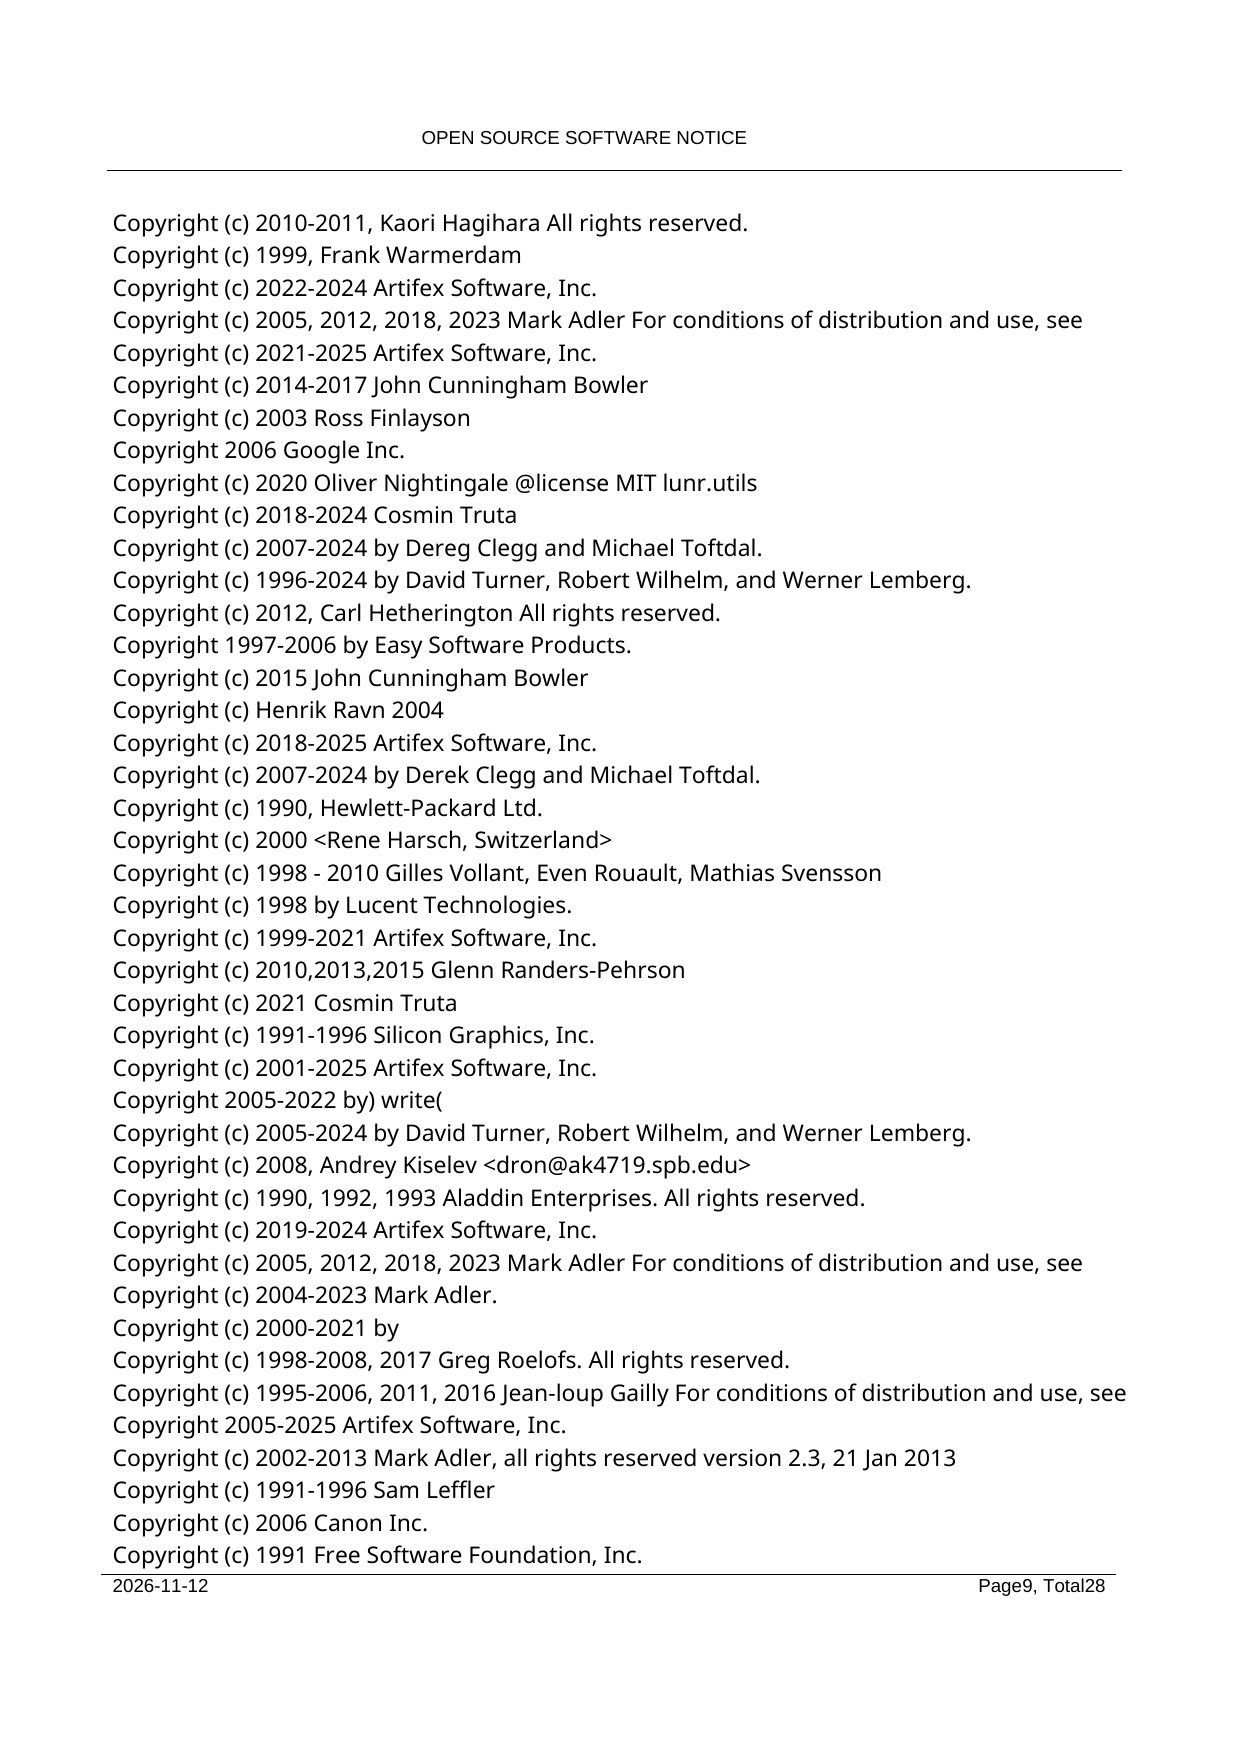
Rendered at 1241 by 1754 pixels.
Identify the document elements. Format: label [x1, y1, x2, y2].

text [112, 206, 1128, 1571]
